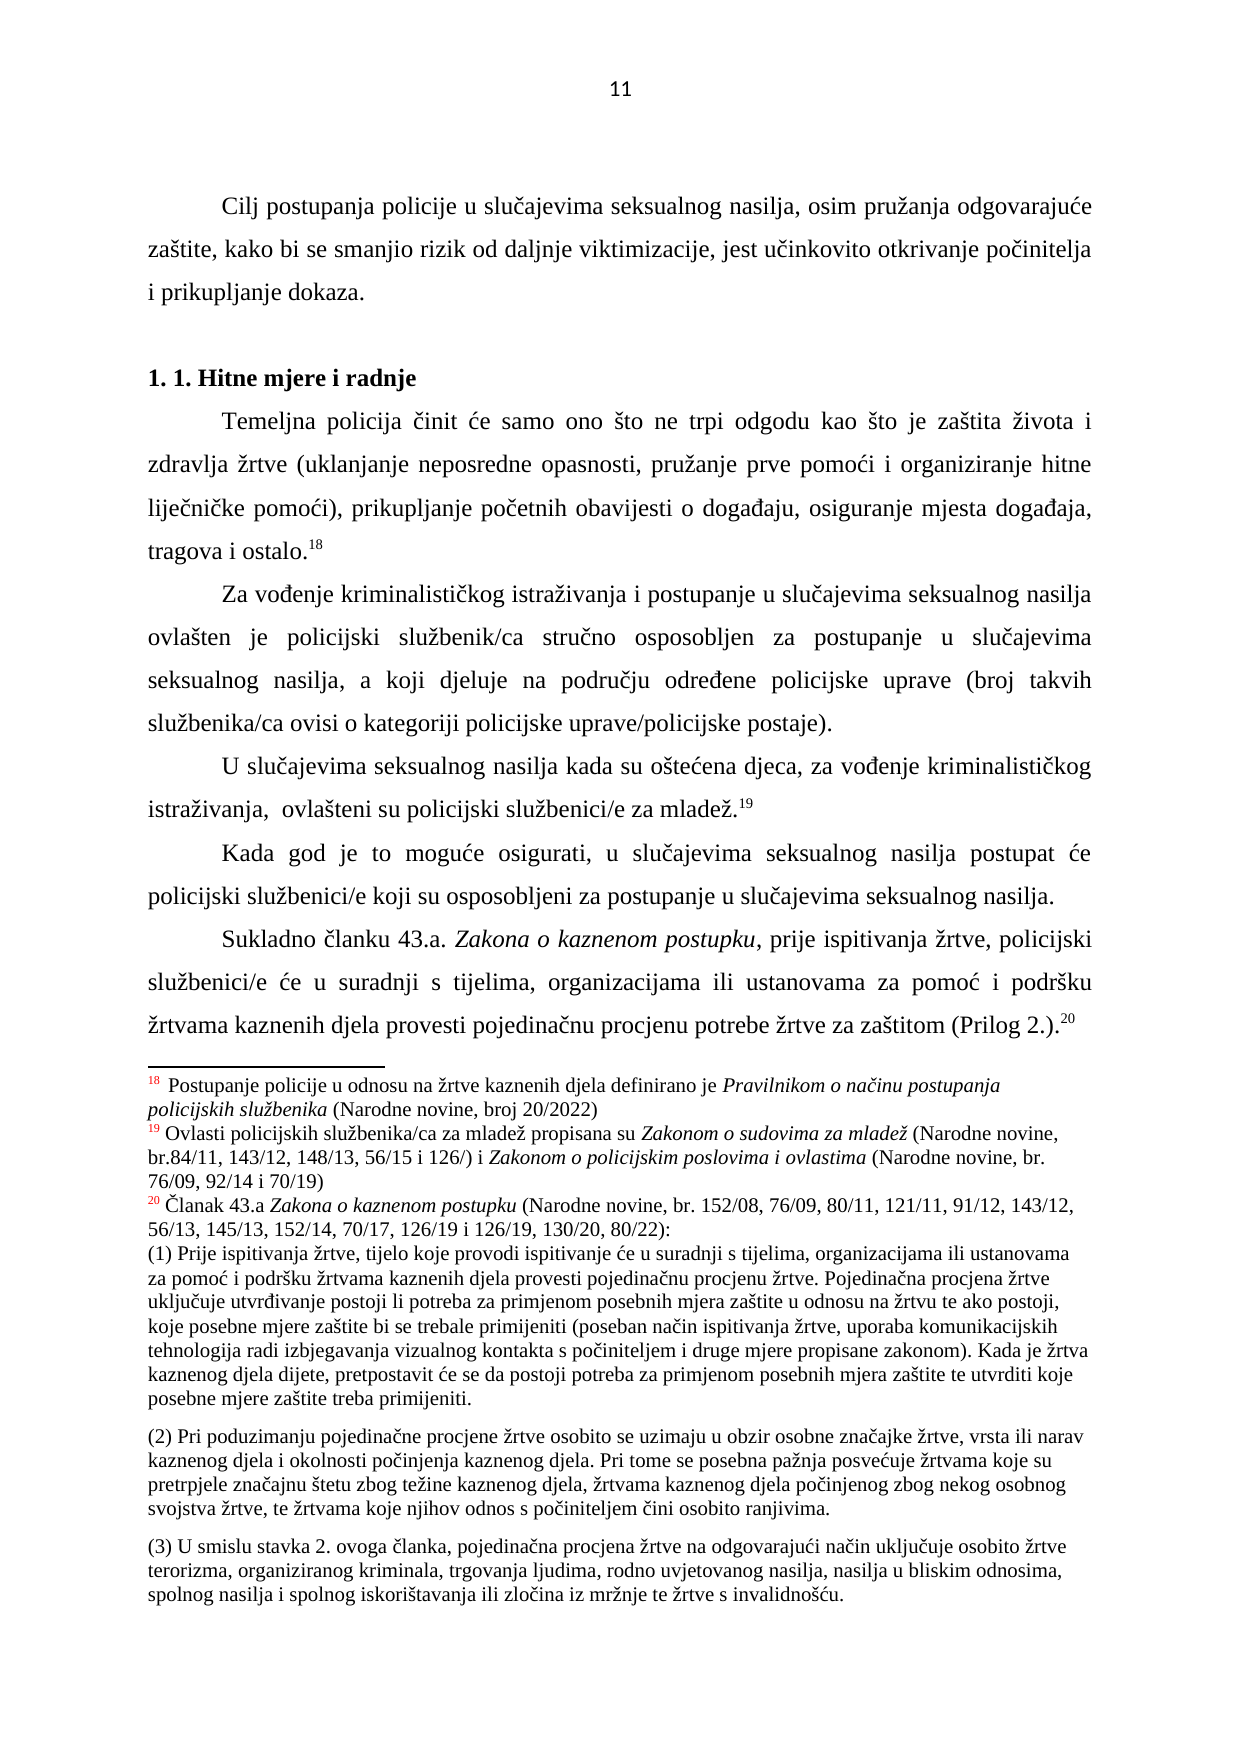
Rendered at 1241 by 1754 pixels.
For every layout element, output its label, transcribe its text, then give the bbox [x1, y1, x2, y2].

text Za vođenje kriminalističkog istraživanja i postupanje u slučajevima seksualnog nasilja ovlašten je policijski službenik/ca stručno osposobljen za postupanje u slučajevima seksualnog nasilja, a koji djeluje na području određene policijske uprave (broj takvih službenika/ca ovisi o kategoriji policijske uprave/policijske postaje). [148, 579, 1093, 737]
text U slučajevima seksualnog nasilja kada su oštećena djeca, za vođenje kriminalističkog istraživanja, ovlašteni su policijski službenici/e za mladež. [148, 751, 1093, 823]
text Kada god je to moguće osigurati, u slučajevima seksualnog nasilja postupat će policijski službenici/e koji su osposobljeni za postupanje u slučajevima seksualnog nasilja. [148, 838, 1093, 909]
text Temeljna policija činit će samo ono što ne trpi odgodu kao što je zaštita života i zdravlja žrtve (uklanjanje neposredne opasnosti, pružanje prve pomoći i organiziranje hitne liječničke pomoći), prikupljanje početnih obavijesti o događaju, osiguranje mjesta događaja, tragova i ostalo. [148, 406, 1093, 564]
text Cilj postupanja policije u slučajevima seksualnog nasilja, osim pružanja odgovarajuće zaštite, kako bi se smanjio rizik od daljnje viktimizacije, jest učinkovito otkrivanje počinitelja i prikupljanje dokaza. [148, 191, 1093, 306]
text Sukladno članku 43.a. Zakona o kaznenom postupku, prije ispitivanja žrtve, policijski službenici/e će u suradnji s tijelima, organizacijama ili ustanovama za pomoć i podršku žrtvama kaznenih djela provesti pojedinačnu procjenu potrebe žrtve za zaštitom (Prilog 2.). [148, 924, 1093, 1039]
text 1. 1. Hitne mjere i radnje [148, 363, 1093, 392]
